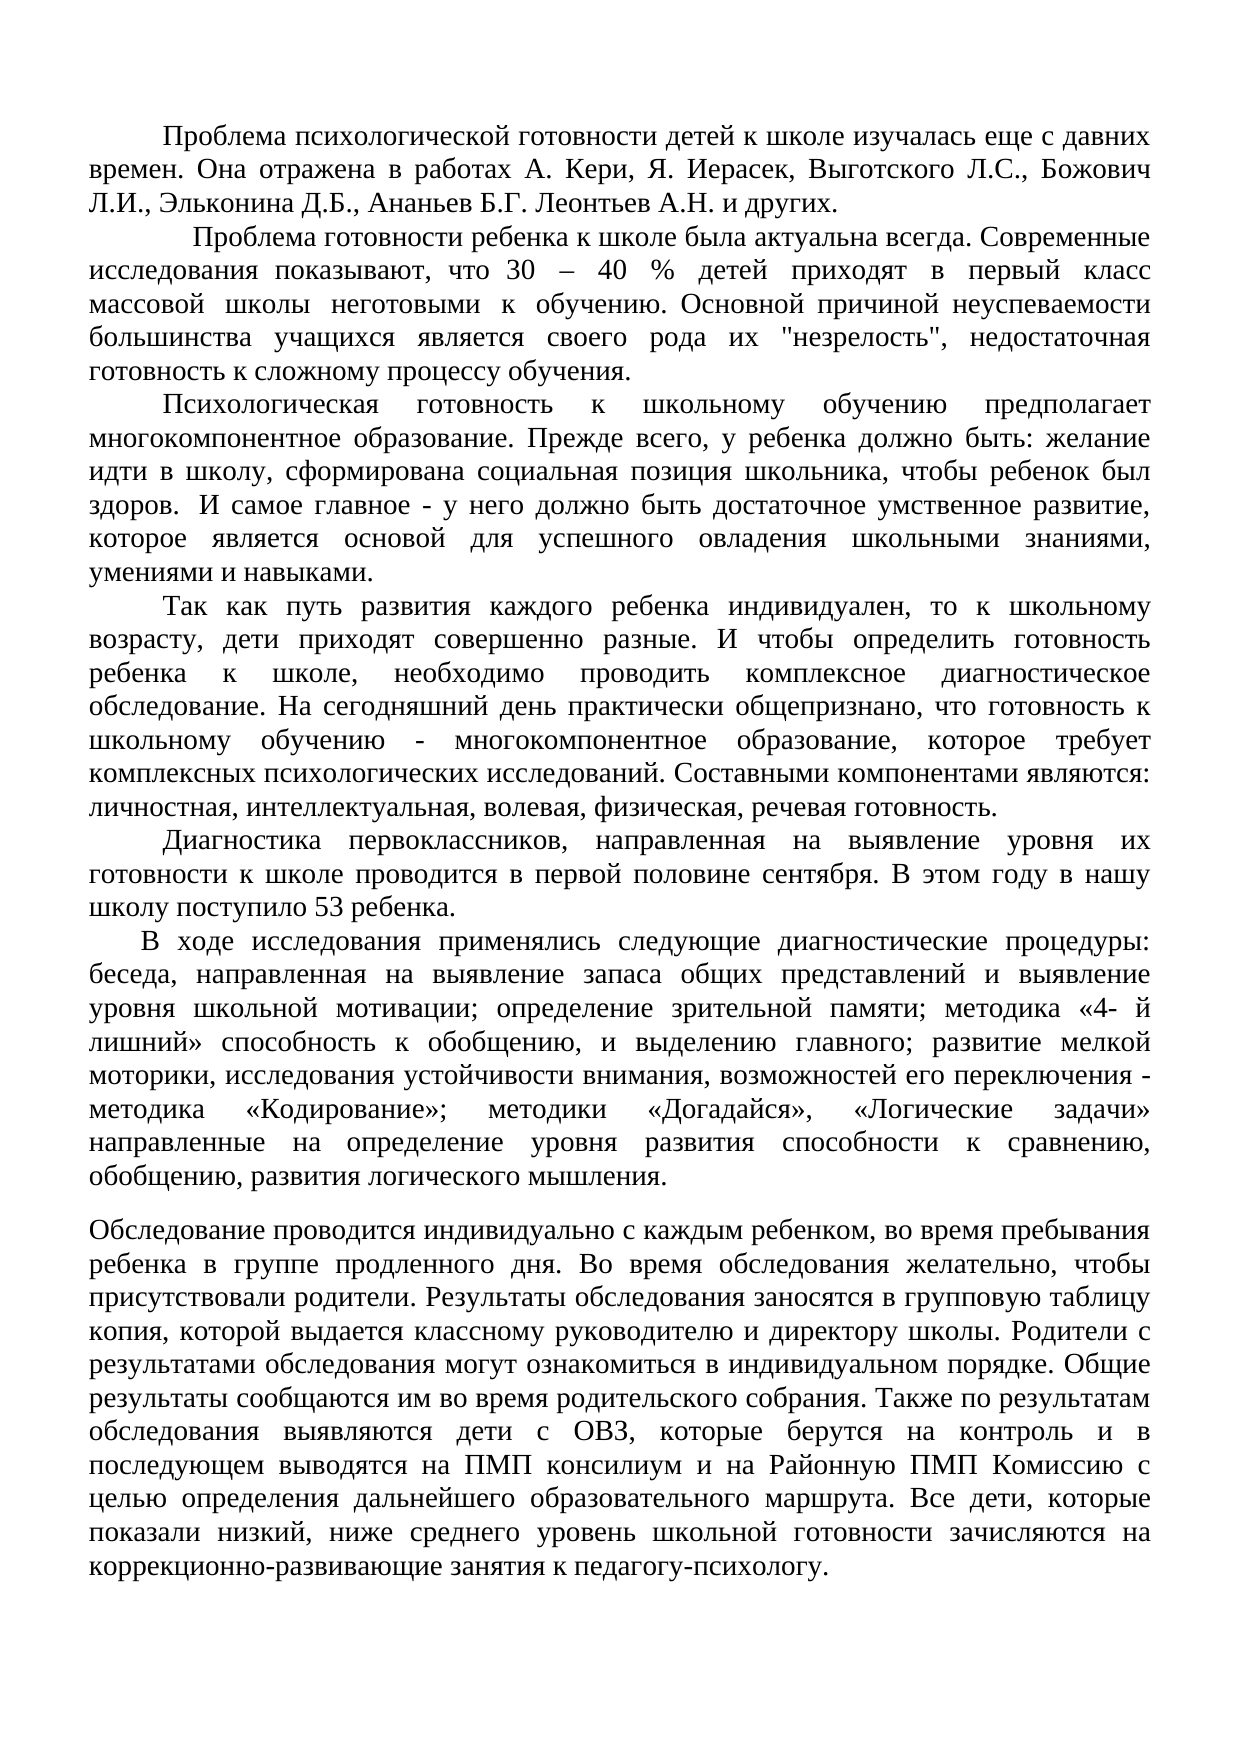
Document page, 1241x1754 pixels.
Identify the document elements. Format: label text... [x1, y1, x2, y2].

text Психологическая готовность к школьному обучению предполагает многокомпонентное образование. Прежде всего, у ребенка должно быть: желание идти в школу, сформирована социальная позиция школьника, чтобы ребенок был здоров. И самое главное - у него должно быть достаточное умственное развитие, которое является основой для успешного овладения школьными знаниями, умениями и навыками. [89, 386, 1152, 588]
text В ходе исследования применялись следующие диагностические процедуры: беседа, направленная на выявление запаса общих представлений и выявление уровня школьной мотивации; определение зрительной памяти; методика «4- й лишний» способность к обобщению, и выделению главного; развитие мелкой моторики, исследования устойчивости внимания, возможностей его переключения -методика «Кодирование»; методики «Догадайся», «Логические задачи» направленные на определение уровня развития способности к сравнению, обобщению, развития логического мышления. [89, 923, 1152, 1191]
text Обследование проводится индивидуально с каждым ребенком, во время пребывания ребенка в группе продленного дня. Во время обследования желательно, чтобы присутствовали родители. Результаты обследования заносятся в групповую таблицу копия, которой выдается классному руководителю и директору школы. Родители с результатами обследования могут ознакомиться в индивидуальном порядке. Общие результаты сообщаются им во время родительского собрания. Также по результатам обследования выявляются дети с ОВЗ, которые берутся на контроль и в последующем выводятся на ПМП консилиум и на Районную ПМП Комиссию с целью определения дальнейшего образовательного маршрута. Все дети, которые показали низкий, ниже среднего уровень школьной готовности зачисляются на коррекционно-развивающие занятия к педагогу-психологу. [89, 1212, 1152, 1581]
text Так как путь развития каждого ребенка индивидуален, то к школьному возрасту, дети приходят совершенно разные. И чтобы определить готовность ребенка к школе, необходимо проводить комплексное диагностическое обследование. На сегодняшний день практически общепризнано, что готовность к школьному обучению - многокомпонентное образование, которое требует комплексных психологических исследований. Составными компонентами являются: личностная, интеллектуальная, волевая, физическая, речевая готовность. [89, 588, 1152, 822]
text Проблема готовности ребенка к школе была актуальна всегда. Современные исследования показывают, что 30 – 40 % детей приходят в первый класс массовой школы неготовыми к обучению. Основной причиной неуспеваемости большинства учащихся является своего рода их "незрелость", недостаточная готовность к сложному процессу обучения. [89, 219, 1152, 386]
text Диагностика первоклассников, направленная на выявление уровня их готовности к школе проводится в первой половине сентября. В этом году в нашу школу поступило 53 ребенка. [89, 822, 1152, 923]
text Проблема психологической готовности детей к школе изучалась еще с давних времен. Она отражена в работах А. Кери, Я. Иерасек, Выготского Л.С., Божович Л.И., Эльконина Д.Б., Ананьев Б.Г. Леонтьев А.Н. и других. [89, 118, 1152, 219]
